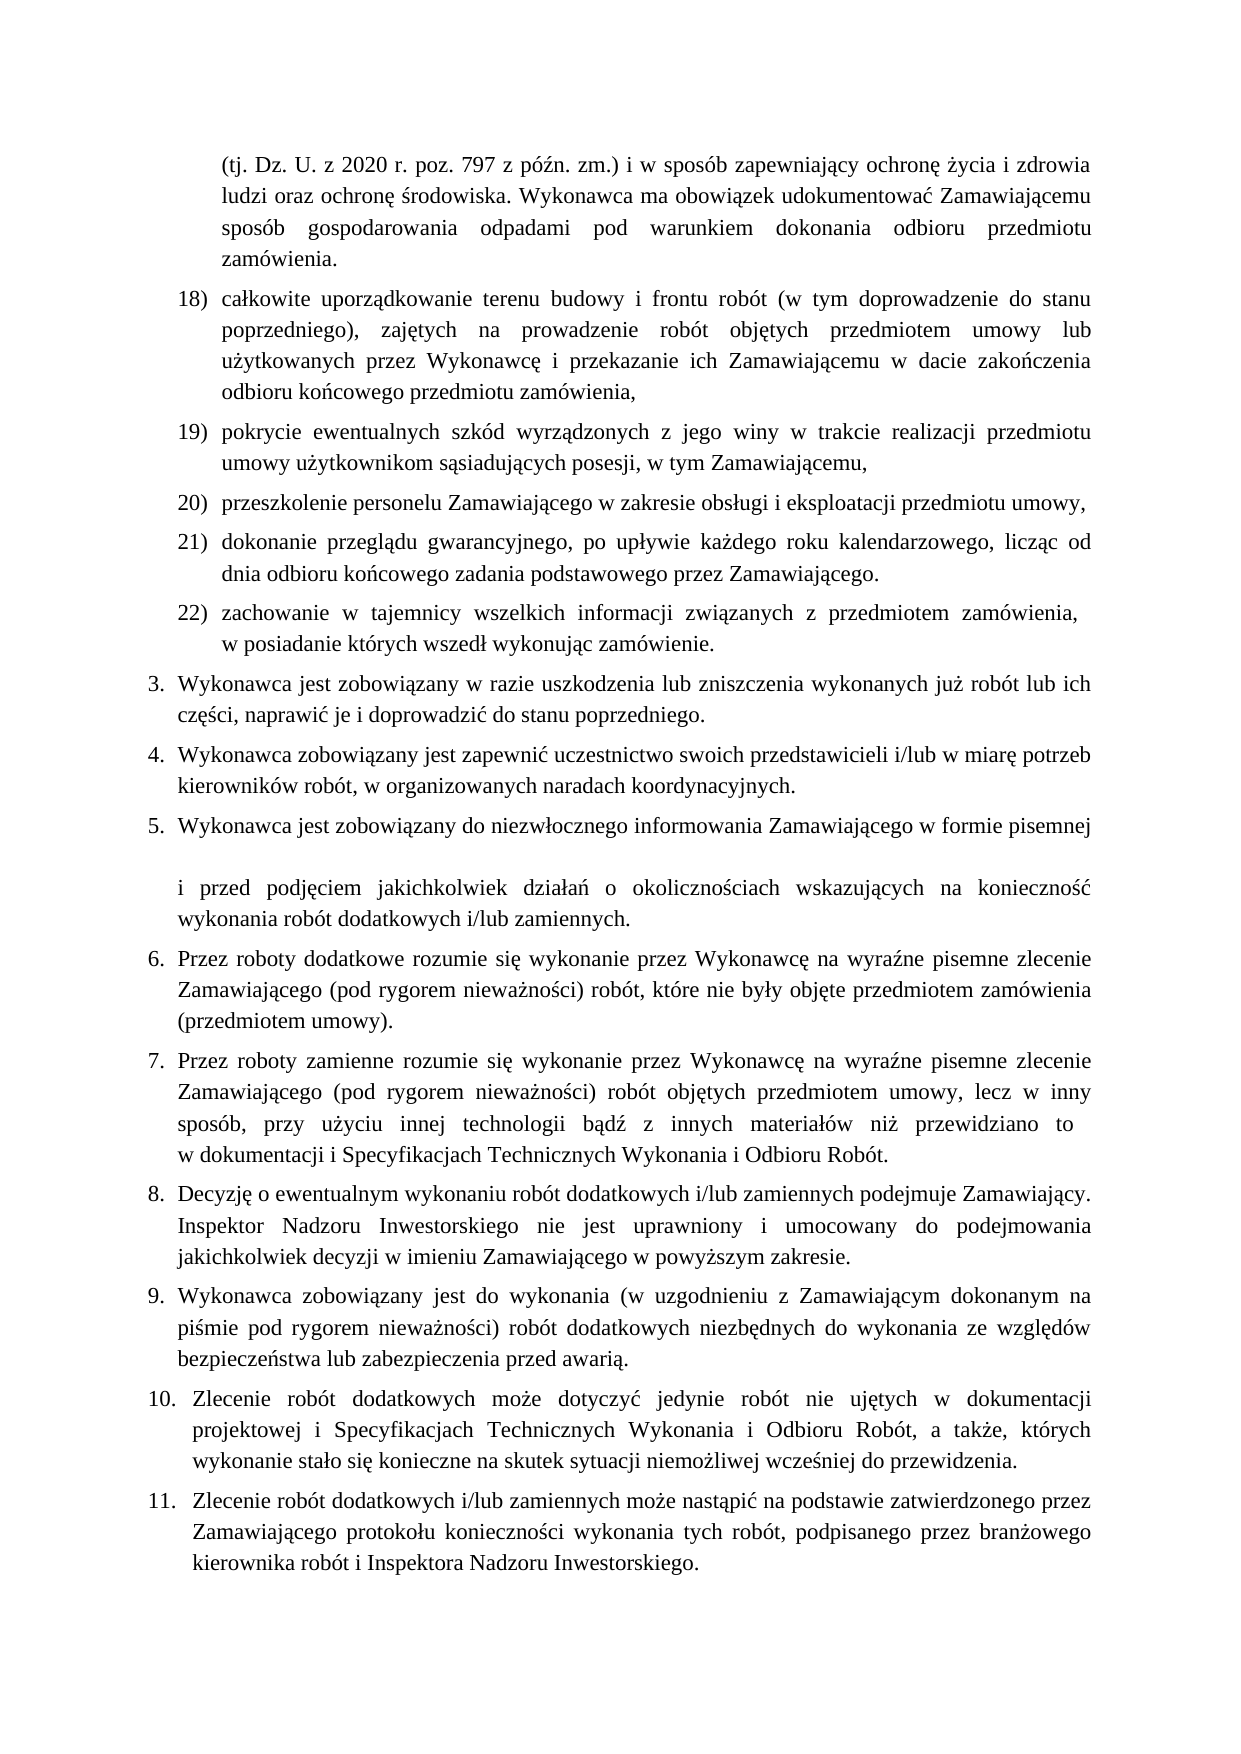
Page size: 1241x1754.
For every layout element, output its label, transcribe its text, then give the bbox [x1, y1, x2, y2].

list Wykonawca zobowiązany jest do wykonania (w uzgodnieniu z Zamawiającym dokonanym na piśmie pod rygorem nieważności) robót dodatkowych niezbędnych do wykonania ze względów bezpieczeństwa lub zabezpieczenia przed awarią. [148, 1279, 1093, 1373]
list całkowite uporządkowanie terenu budowy i frontu robót (w tym doprowadzenie do stanu poprzedniego), zajętych na prowadzenie robót objętych przedmiotem umowy lub użytkowanych przez Wykonawcę i przekazanie ich Zamawiającemu w dacie zakończenia odbioru końcowego przedmiotu zamówienia, [177, 281, 1093, 406]
list Przez roboty zamienne rozumie się wykonanie przez Wykonawcę na wyraźne pisemne zlecenie Zamawiającego (pod rygorem nieważności) robót objętych przedmiotem umowy, lecz w inny sposób, przy użyciu innej technologii bądź z innych materiałów niż przewidziano to w dokumentacji i Specyfikacjach Technicznych Wykonania i Odbioru Robót. [148, 1043, 1093, 1168]
list Wykonawca jest zobowiązany do niezwłocznego informowania Zamawiającego w formie pisemnej i przed podjęciem jakichkolwiek działań o okolicznościach wskazujących na konieczność wykonania robót dodatkowych i/lub zamiennych. [148, 808, 1093, 933]
list Wykonawca jest zobowiązany w razie uszkodzenia lub zniszczenia wykonanych już robót lub ich części, naprawić je i doprowadzić do stanu poprzedniego. [148, 666, 1093, 729]
list zachowanie w tajemnicy wszelkich informacji związanych z przedmiotem zamówienia, w posiadanie których wszedł wykonując zamówienie. [177, 596, 1093, 658]
list pokrycie ewentualnych szkód wyrządzonych z jego winy w trakcie realizacji przedmiotu umowy użytkownikom sąsiadujących posesji, w tym Zamawiającemu, [177, 414, 1093, 477]
list Zlecenie robót dodatkowych może dotyczyć jedynie robót nie ujętych w dokumentacji projektowej i Specyfikacjach Technicznych Wykonania i Odbioru Robót, a także, których wykonanie stało się konieczne na skutek sytuacji niemożliwej wcześniej do przewidzenia. [148, 1381, 1093, 1475]
list przeszkolenie personelu Zamawiającego w zakresie obsługi i eksploatacji przedmiotu umowy, [177, 485, 1093, 516]
list Wykonawca zobowiązany jest zapewnić uczestnictwo swoich przedstawicieli i/lub w miarę potrzeb kierowników robót, w organizowanych naradach koordynacyjnych. [148, 737, 1093, 800]
list Zlecenie robót dodatkowych i/lub zamiennych może nastąpić na podstawie zatwierdzonego przez Zamawiającego protokołu konieczności wykonania tych robót, podpisanego przez branżowego kierownika robót i Inspektora Nadzoru Inwestorskiego. [148, 1483, 1093, 1577]
list Przez roboty dodatkowe rozumie się wykonanie przez Wykonawcę na wyraźne pisemne zlecenie Zamawiającego (pod rygorem nieważności) robót, które nie były objęte przedmiotem zamówienia (przedmiotem umowy). [148, 941, 1093, 1035]
list Decyzję o ewentualnym wykonaniu robót dodatkowych i/lub zamiennych podejmuje Zamawiający. Inspektor Nadzoru Inwestorskiego nie jest uprawniony i umocowany do podejmowania jakichkolwiek decyzji w imieniu Zamawiającego w powyższym zakresie. [148, 1177, 1093, 1271]
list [177, 148, 1093, 273]
list dokonanie przeglądu gwarancyjnego, po upływie każdego roku kalendarzowego, licząc od dnia odbioru końcowego zadania podstawowego przez Zamawiającego. [177, 525, 1093, 587]
